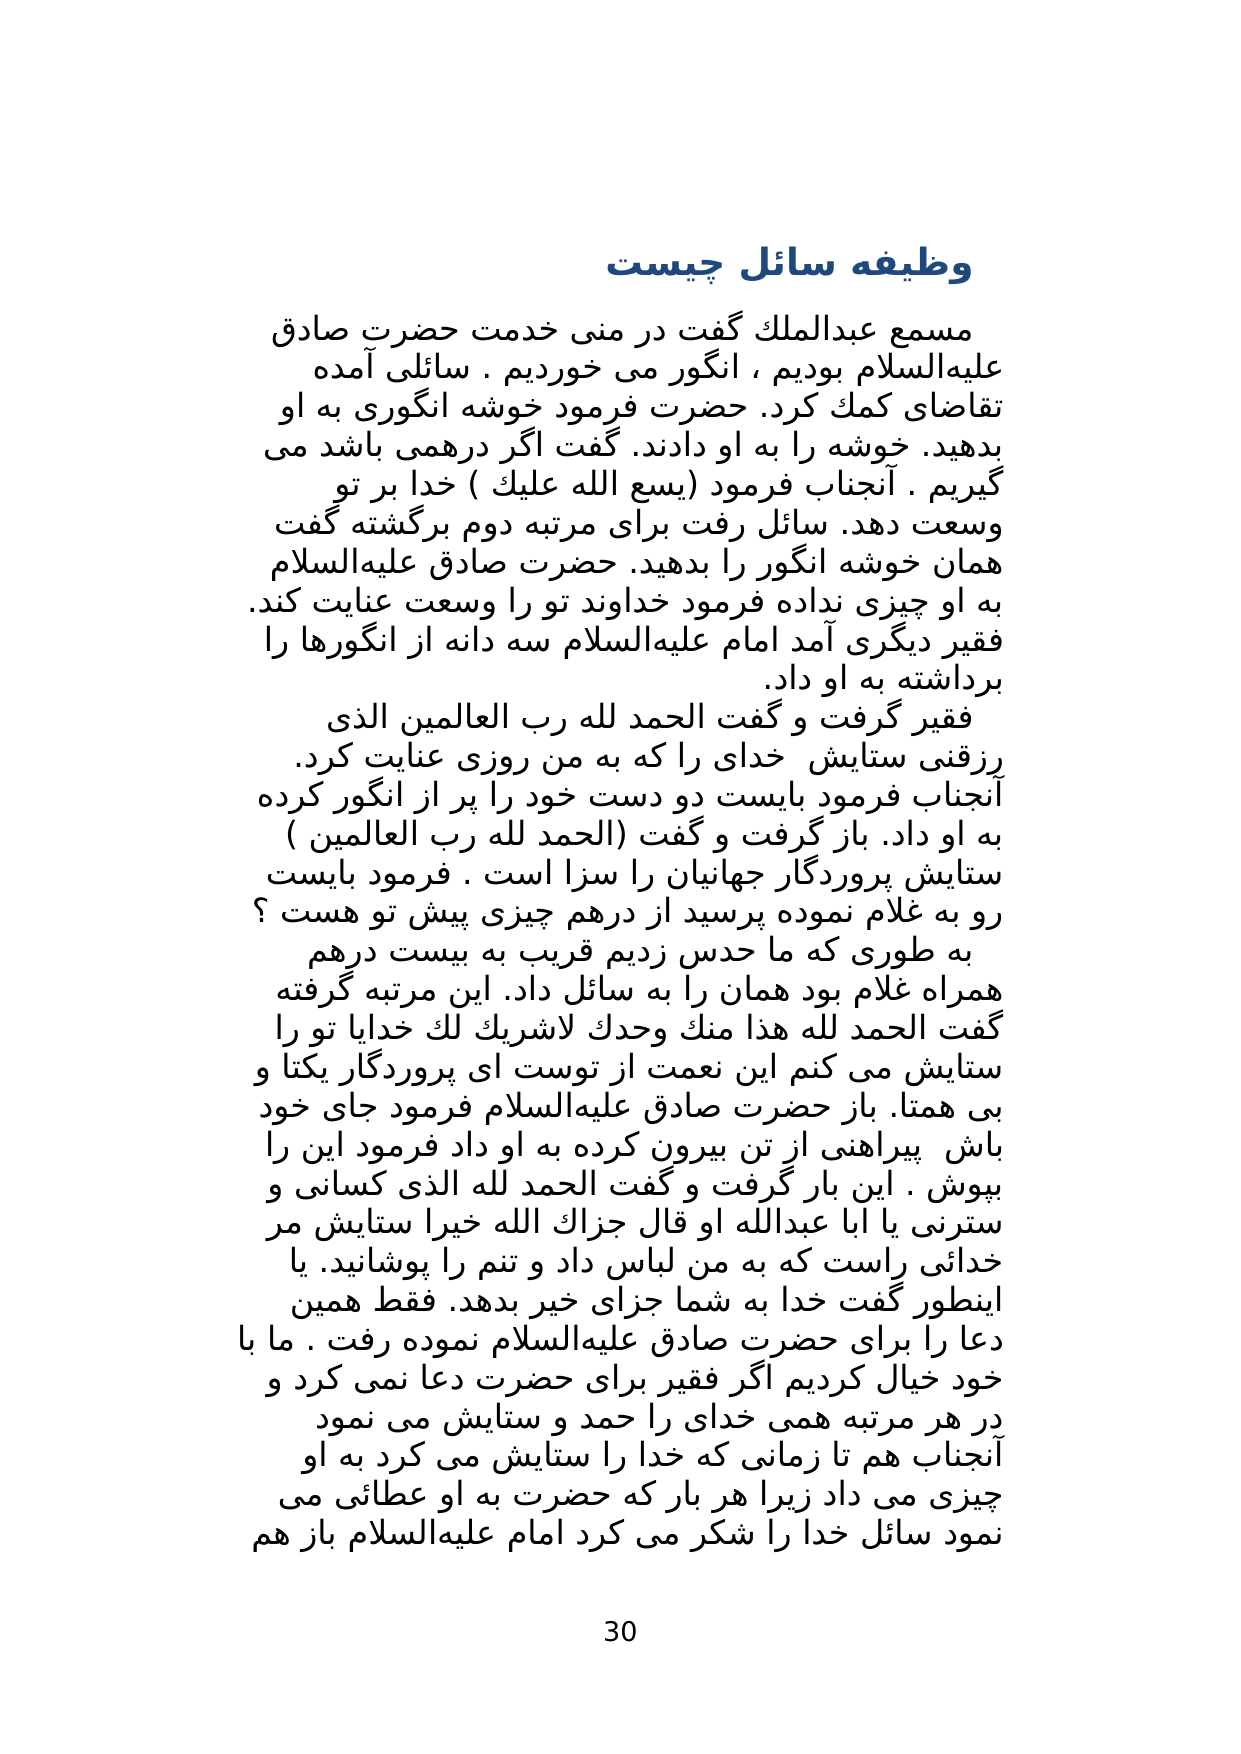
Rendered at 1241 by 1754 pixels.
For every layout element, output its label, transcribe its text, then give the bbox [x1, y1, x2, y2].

subtitle وظيفه سائل چيست [236, 241, 1004, 284]
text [236, 931, 1004, 1552]
text مسمع عبدالملك گفت در منى خدمت حضرت صادق عليه‌السلام بوديم ، انگور مى خورديم . سائلى آمده تقاضاى كمك كرد. حضرت فرمود خوشه انگورى به او بدهيد. خوشه را به او دادند. گفت اگر درهمى باشد مى گيريم . آنجناب فرمود (يسع الله عليك ) خدا بر تو وسعت دهد. سائل رفت براى مرتبه دوم برگشته گفت همان خوشه انگور را بدهيد. حضرت صادق عليه‌السلام به او چيزى نداده فرمود خداوند تو را وسعت عنايت كند. فقير ديگرى آمد امام عليه‌السلام سه دانه از انگورها را برداشته به او داد. [236, 309, 1004, 698]
text فقير گرفت و گفت الحمد لله رب العالمين الذى رزقنى ستايش ‍ خداى را كه به من روزى عنايت كرد. آنجناب فرمود بايست دو دست خود را پر از انگور كرده به او داد. باز گرفت و گفت (الحمد لله رب العالمين ) ستايش پروردگار جهانيان را سزا است . فرمود بايست رو به غلام نموده پرسيد از درهم چيزى پيش تو هست ؟ [236, 698, 1004, 931]
